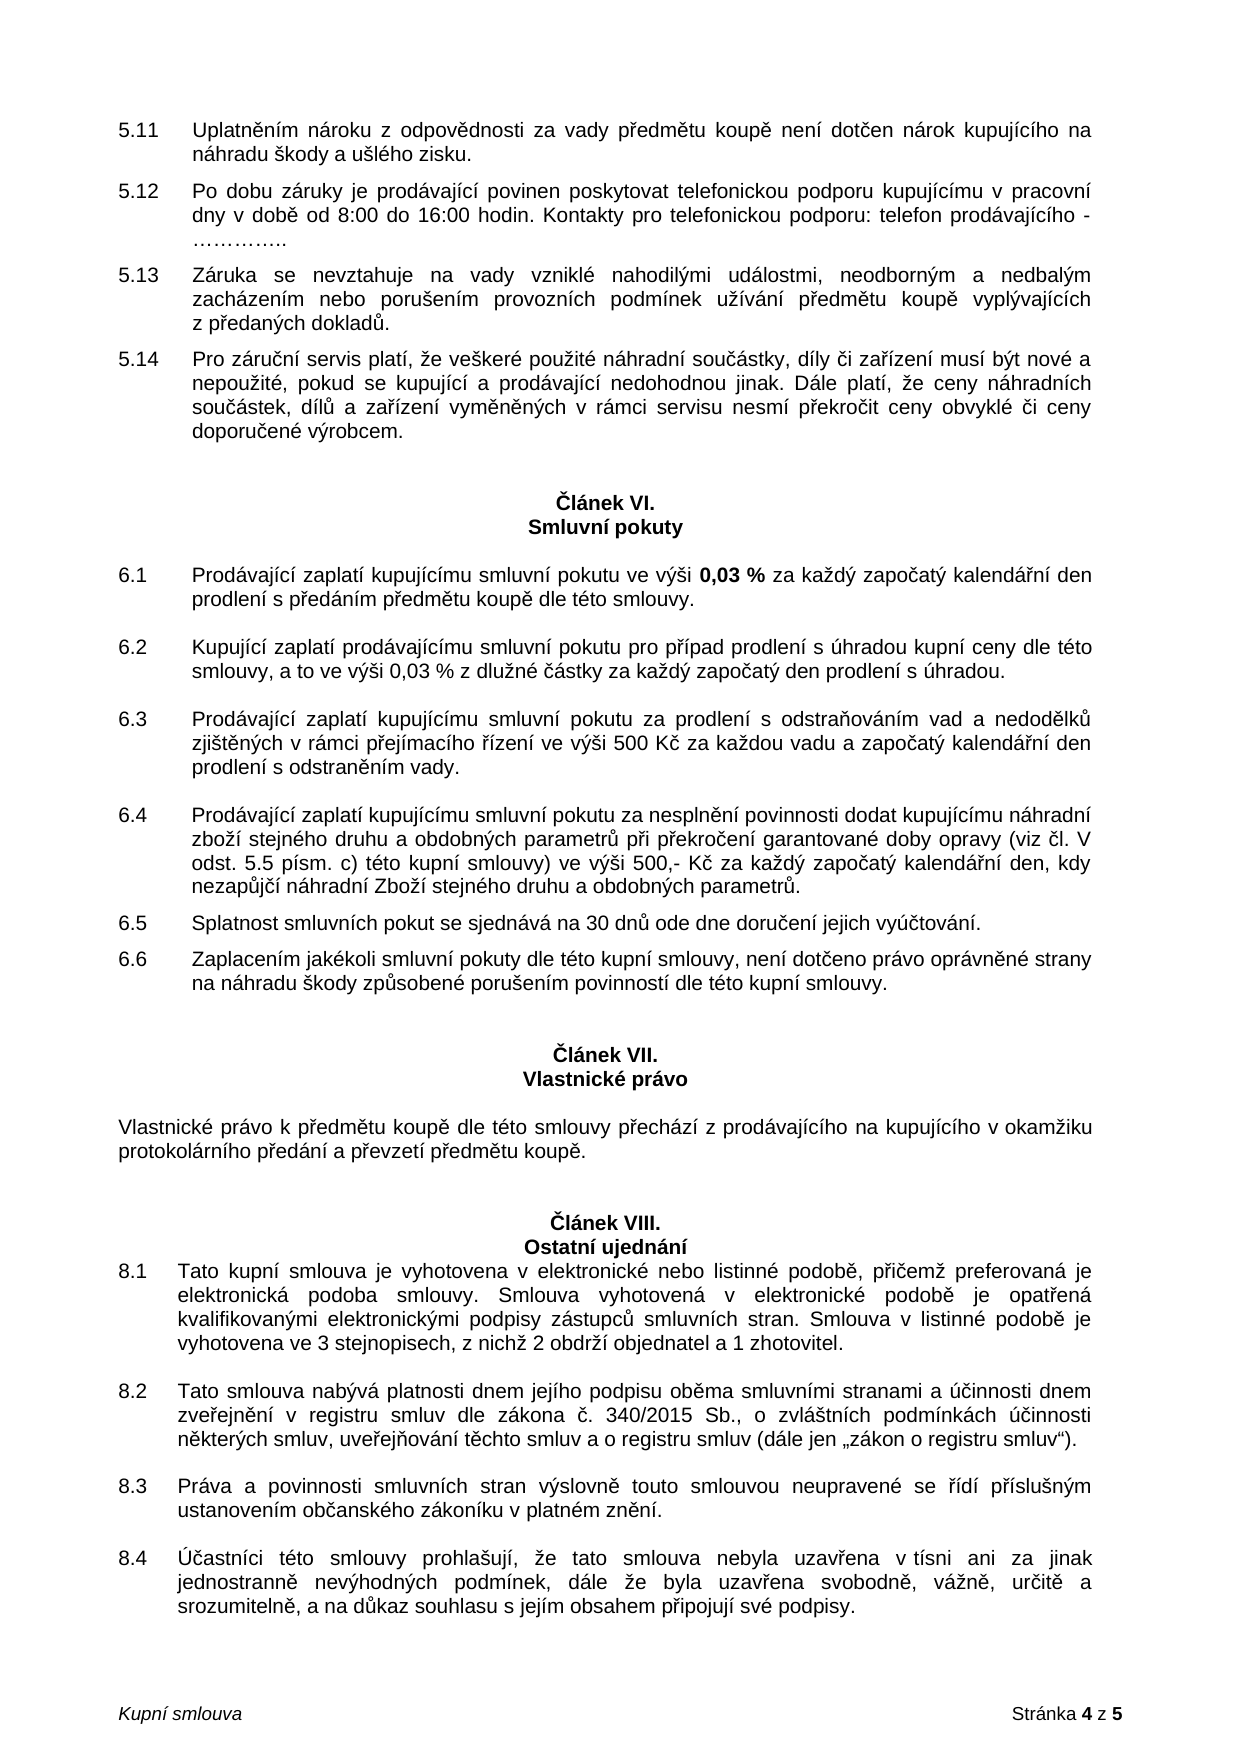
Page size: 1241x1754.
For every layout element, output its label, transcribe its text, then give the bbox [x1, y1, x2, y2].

list Prodávající zaplatí kupujícímu smluvní pokutu za nesplnění povinnosti dodat kupujícímu náhradní zboží stejného druhu a obdobných parametrů při překročení garantované doby opravy (viz čl. V odst. 5.5 písm. c) této kupní smlouvy) ve výši 500,- Kč za každý započatý kalendářní den, kdy nezapůjčí náhradní Zboží stejného druhu a obdobných parametrů. [118, 802, 1092, 898]
list Kupující zaplatí prodávajícímu smluvní pokutu pro případ prodlení s úhradou kupní ceny dle této smlouvy, a to ve výši 0,03 % z dlužné částky za každý započatý den prodlení s úhradou. [118, 635, 1093, 683]
subtitle Článek VII. [118, 1043, 1093, 1067]
text 5.13 Záruka se nevztahuje na vady vzniklé nahodilými událostmi, neodborným a nedbalým zacházením nebo porušením provozních podmínek užívání předmětu koupě vyplývajících z předaných dokladů. [118, 263, 1092, 335]
text 5.12 Po dobu záruky je prodávající povinen poskytovat telefonickou podporu kupujícímu v pracovní dny v době od 8:00 do 16:00 hodin. Kontakty pro telefonickou podporu: telefon prodávajícího - ………….. [118, 178, 1092, 250]
subtitle Vlastnické právo [118, 1067, 1093, 1091]
list Zaplacením jakékoli smluvní pokuty dle této kupní smlouvy, není dotčeno právo oprávněné strany na náhradu škody způsobené porušením povinností dle této kupní smlouvy. [118, 947, 1093, 995]
list 5.11 Uplatněním nároku z odpovědnosti za vady předmětu koupě není dotčen nárok kupujícího na náhradu škody a ušlého zisku. [118, 118, 1092, 166]
subtitle Článek VI. [118, 491, 1093, 515]
text 5.14 Pro záruční servis platí, že veškeré použité náhradní součástky, díly či zařízení musí být nové a nepoužité, pokud se kupující a prodávající nedohodnou jinak. Dále platí, že ceny náhradních součástek, dílů a zařízení vyměněných v rámci servisu nesmí překročit ceny obvyklé či ceny doporučené výrobcem. [118, 347, 1093, 443]
list Účastníci této smlouvy prohlašují, že tato smlouva nebyla uzavřena v tísni ani za jinak jednostranně nevýhodných podmínek, dále že byla uzavřena svobodně, vážně, určitě a srozumitelně, a na důkaz souhlasu s jejím obsahem připojují své podpisy. [118, 1546, 1093, 1618]
list Tato smlouva nabývá platnosti dnem jejího podpisu oběma smluvními stranami a účinnosti dnem zveřejnění v registru smluv dle zákona č. 340/2015 Sb., o zvláštních podmínkách účinnosti některých smluv, uveřejňování těchto smluv a o registru smluv (dále jen „zákon o registru smluv“). [118, 1378, 1093, 1450]
subtitle Článek VIII. [118, 1211, 1093, 1235]
text Vlastnické právo k předmětu koupě dle této smlouvy přechází z prodávajícího na kupujícího v okamžiku protokolárního předání a převzetí předmětu koupě. [118, 1115, 1093, 1163]
list Prodávající zaplatí kupujícímu smluvní pokutu za prodlení s odstraňováním vad a nedodělků zjištěných v rámci přejímacího řízení ve výši 500 Kč za každou vadu a započatý kalendářní den prodlení s odstraněním vady. [118, 707, 1093, 778]
list Splatnost smluvních pokut se sjednává na 30 dnů ode dne doručení jejich vyúčtování. [118, 911, 1092, 935]
subtitle Ostatní ujednání [118, 1235, 1093, 1259]
subtitle Smluvní pokuty [118, 515, 1093, 539]
list Práva a povinnosti smluvních stran výslovně touto smlouvou neupravené se řídí příslušným ustanovením občanského zákoníku v platném znění. [118, 1474, 1093, 1522]
list Tato kupní smlouva je vyhotovena v elektronické nebo listinné podobě, přičemž preferovaná je elektronická podoba smlouvy. Smlouva vyhotovená v elektronické podobě je opatřená kvalifikovanými elektronickými podpisy zástupců smluvních stran. Smlouva v listinné podobě je vyhotovena ve 3 stejnopisech, z nichž 2 obdrží objednatel a 1 zhotovitel. [118, 1259, 1093, 1354]
list Prodávající zaplatí kupujícímu smluvní pokutu ve výši 0,03 % za každý započatý kalendářní den prodlení s předáním předmětu koupě dle této smlouvy. [118, 563, 1093, 611]
